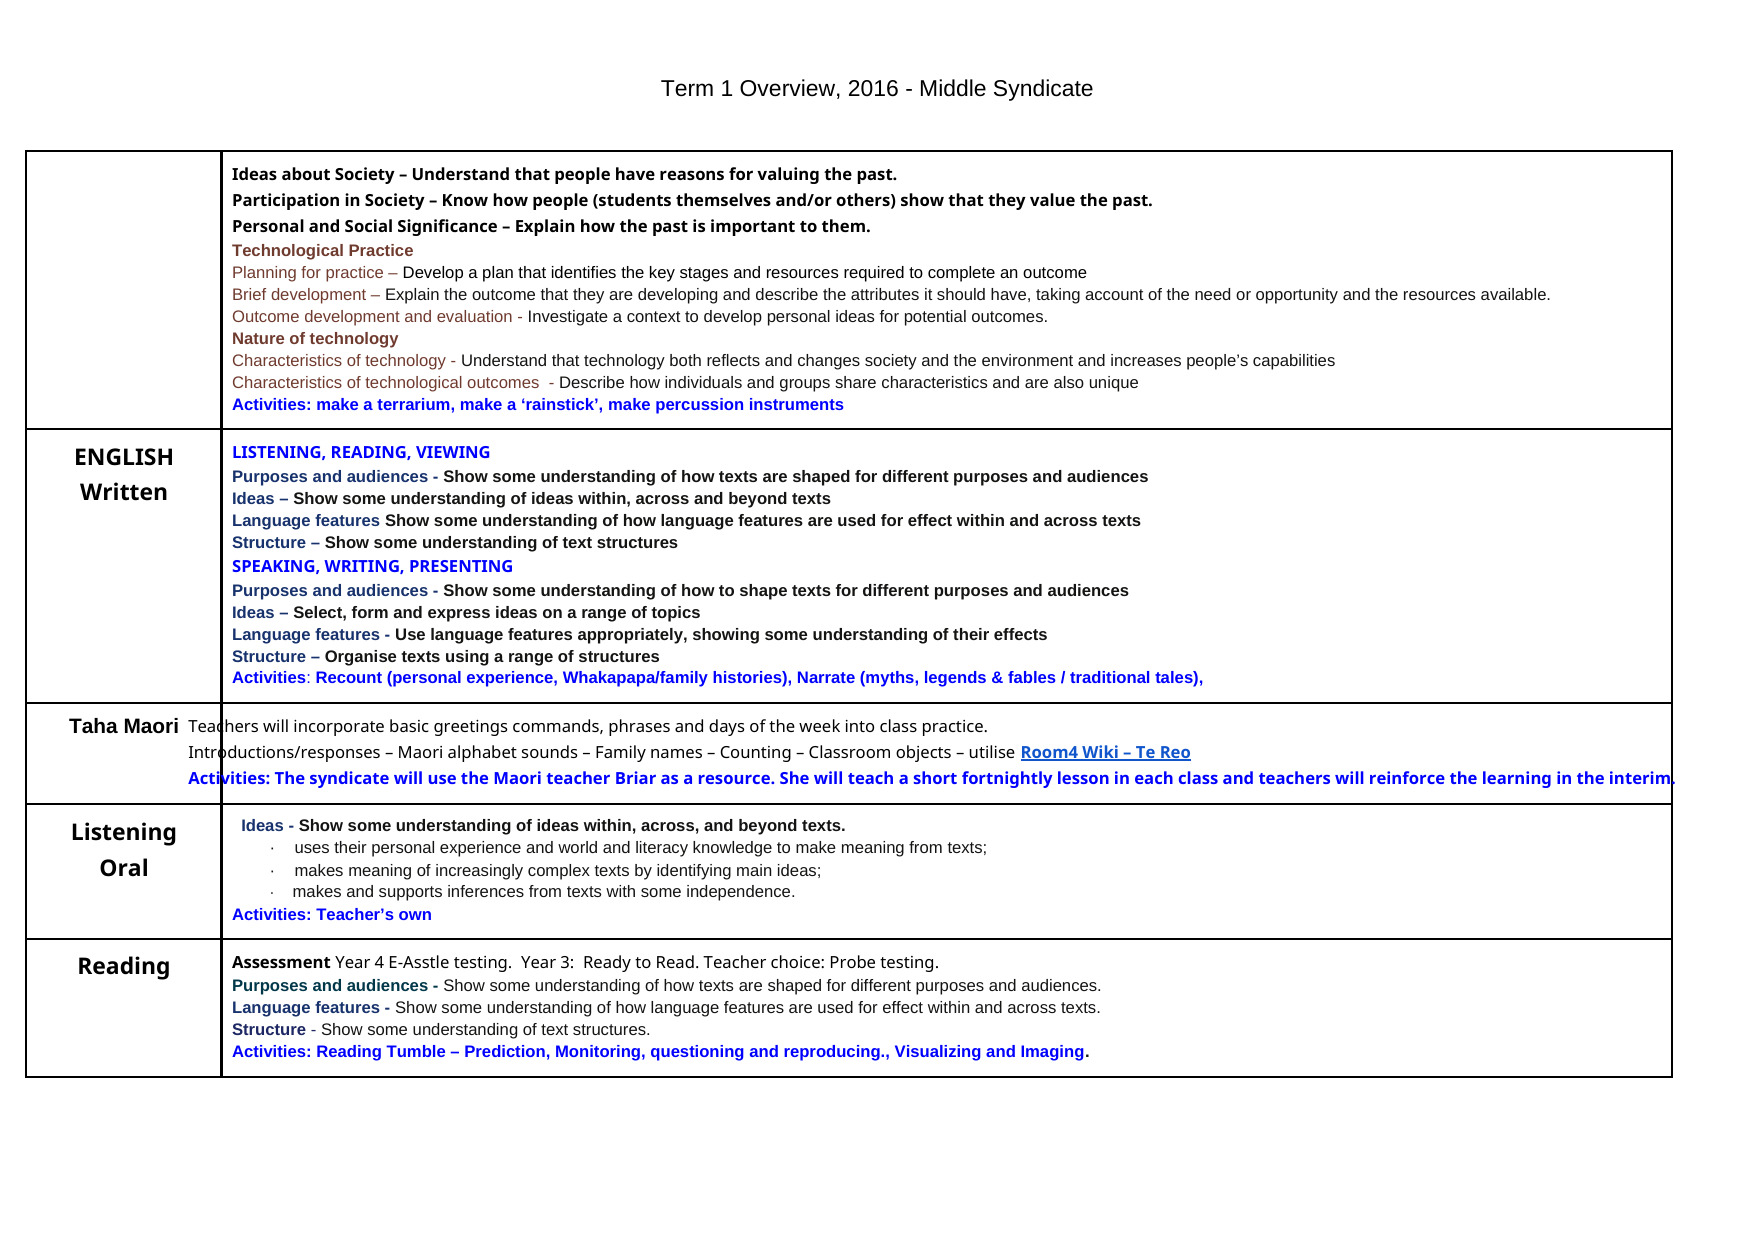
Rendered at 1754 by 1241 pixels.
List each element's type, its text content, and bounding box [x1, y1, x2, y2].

table_cell Reading [27, 940, 220, 1076]
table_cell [223, 152, 1671, 428]
table_cell Taha Maori [27, 704, 220, 803]
table_cell ENGLISH Written [27, 430, 220, 702]
table_cell LISTENING, READING, VIEWING Purposes and audiences - Show some understanding of how texts are shaped for different purposes and audiences Ideas – Show some understanding of ideas within, across and beyond texts Language features Show some understanding of how language features are used for effect within and across texts Structure – Show some understanding of text structures SPEAKING, WRITING, PRESENTING Purposes and audiences - Show some understanding of how to shape texts for different purposes and audiences Ideas – Select, form and express ideas on a range of topics Language features - Use language features appropriately, showing some understanding of their effects Structure – Organise texts using a range of structures Activities: Recount (personal experience, Whakapapa/family histories), Narrate (myths, legends & fables / traditional tales), [223, 430, 1671, 702]
table_cell Listening Oral [27, 805, 220, 938]
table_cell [27, 152, 220, 428]
table_cell Ideas - Show some understanding of ideas within, across, and beyond texts. · uses their personal experience and world and literacy knowledge to make meaning from texts; · makes meaning of increasingly complex texts by identifying main ideas; · makes and supports inferences from texts with some independence. Activities: Teacher’s own [223, 805, 1671, 938]
table_cell Assessment Year 4 E-Asstle testing. Year 3: Ready to Read. Teacher choice: Probe testing. Purposes and audiences - Show some understanding of how texts are shaped for different purposes and audiences. Language features - Show some understanding of how language features are used for effect within and across texts. Structure - Show some understanding of text structures. Activities: Reading Tumble – Prediction, Monitoring, questioning and reproducing., Visualizing and Imaging. [223, 940, 1671, 1076]
table_cell Teachers will incorporate basic greetings commands, phrases and days of the week into class practice. Introductions/responses – Maori alphabet sounds – Family names – Counting – Classroom objects – utilise Room4 Wiki – Te Reo Activities: The syndicate will use the Maori teacher Briar as a resource. She will teach a short fortnightly lesson in each class and teachers will reinforce the learning in the interim. [223, 704, 1671, 803]
